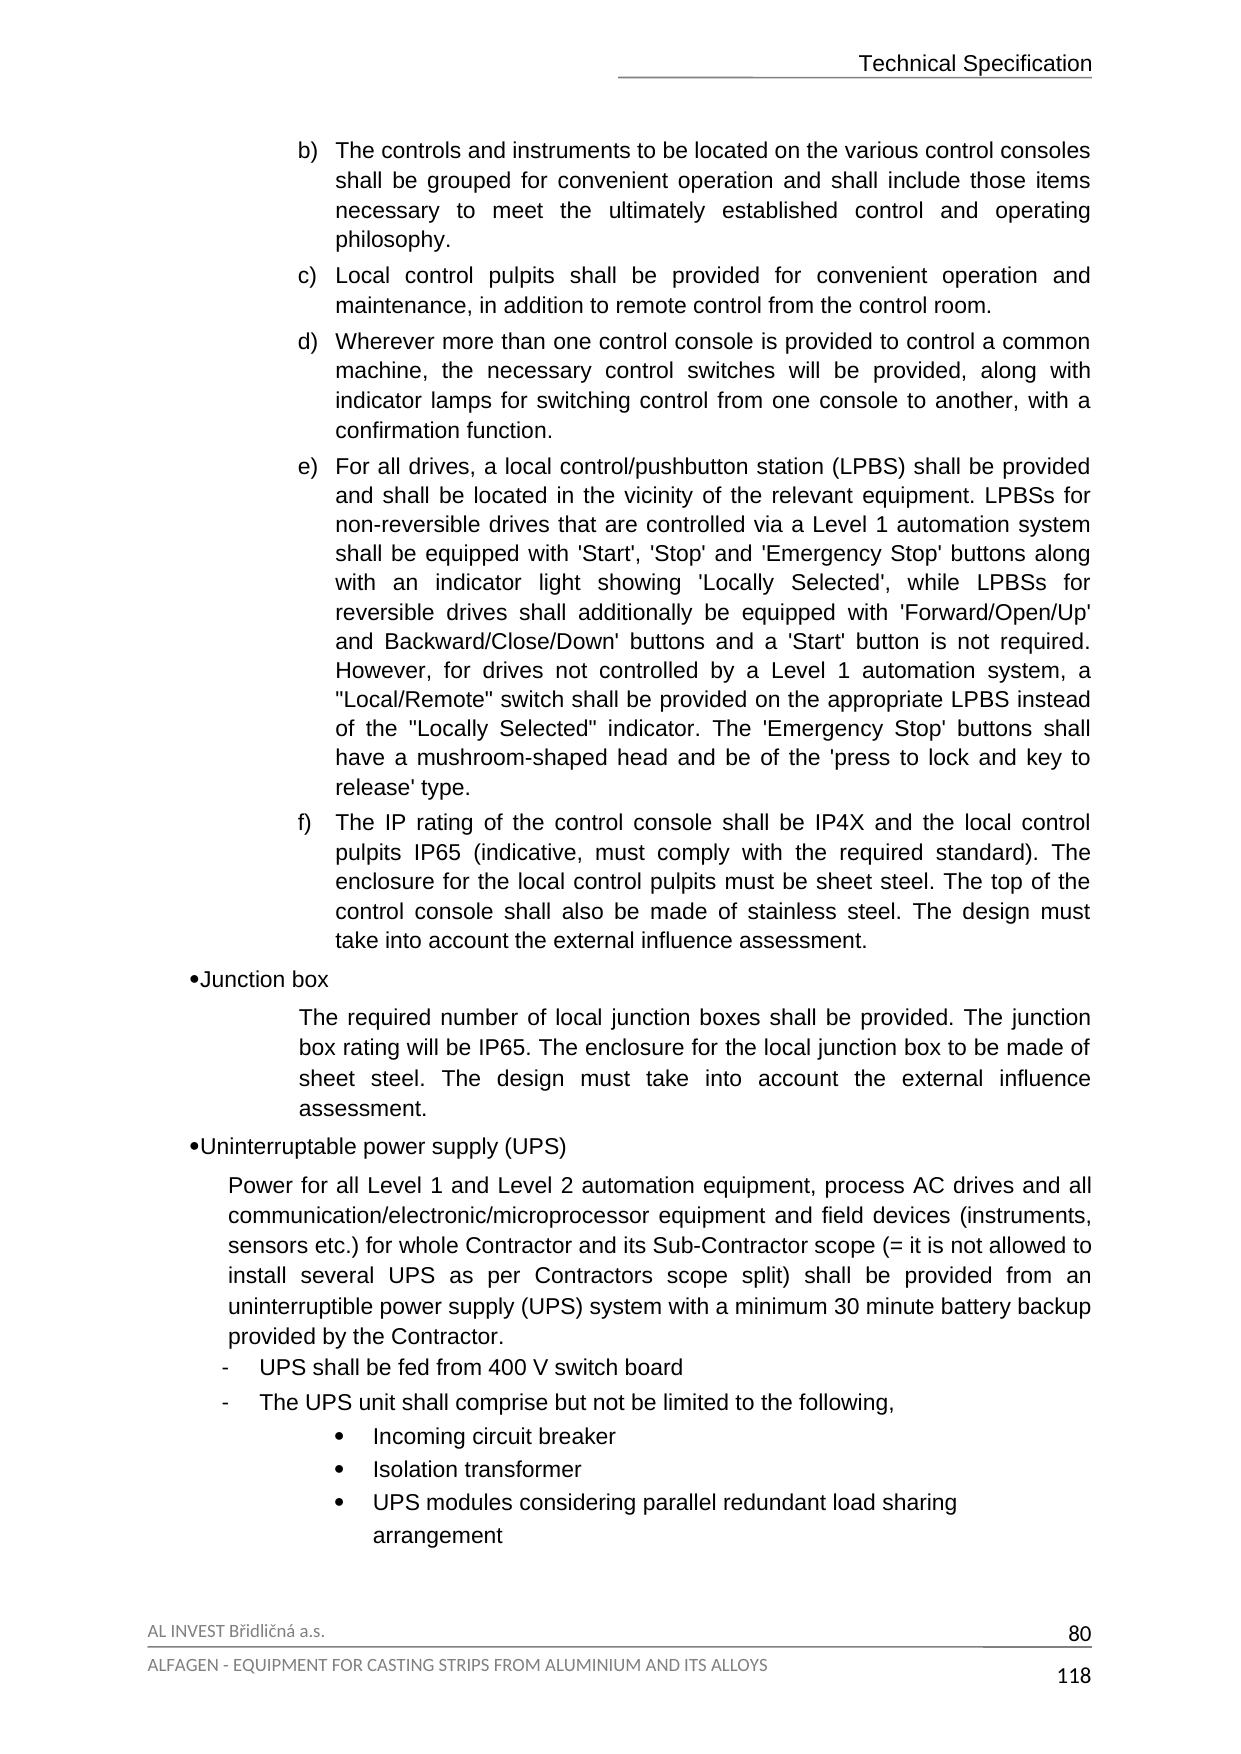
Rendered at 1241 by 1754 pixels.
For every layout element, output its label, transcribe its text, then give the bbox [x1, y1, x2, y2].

list For all drives, a local control/pushbutton station (LPBS) shall be provided and shall be located in the vicinity of the relevant equipment. LPBSs for non-reversible drives that are controlled via a Level 1 automation system shall be equipped with 'Start', 'Stop' and 'Emergency Stop' buttons along with an indicator light showing 'Locally Selected', while LPBSs for reversible drives shall additionally be equipped with 'Forward/Open/Up' and Backward/Close/Down' buttons and a 'Start' button is not required. However, for drives not controlled by a Level 1 automation system, a "Local/Remote" switch shall be provided on the appropriate LPBS instead of the "Locally Selected" indicator. The 'Emergency Stop' buttons shall have a mushroom-shaped head and be of the 'press to lock and key to release' type. [298, 453, 1091, 800]
list Isolation transformer [335, 1456, 1092, 1482]
list Uninterruptable power supply (UPS) [190, 1133, 1092, 1159]
list Junction box [190, 966, 1092, 992]
list Local control pulpits shall be provided for convenient operation and maintenance, in addition to remote control from the control room. [298, 262, 1091, 318]
list The IP rating of the control console shall be IP4X and the local control pulpits IP65 (indicative, must comply with the required standard). The enclosure for the local control pulpits must be sheet steel. The top of the control console shall also be made of stainless steel. The design must take into account the external influence assessment. [298, 809, 1091, 954]
list Incoming circuit breaker [335, 1423, 1092, 1449]
list Wherever more than one control console is provided to control a common machine, the necessary control switches will be provided, along with indicator lamps for switching control from one console to another, with a confirmation function. [298, 328, 1091, 443]
list The UPS unit shall comprise but not be limited to the following, [222, 1388, 1092, 1416]
list UPS modules considering parallel redundant load sharing arrangement [335, 1489, 1092, 1548]
list The controls and instruments to be located on the various control consoles shall be grouped for convenient operation and shall include those items necessary to meet the ultimately established control and operating philosophy. [298, 137, 1091, 253]
list UPS shall be fed from 400 V switch board [222, 1353, 1092, 1381]
text Power for all Level 1 and Level 2 automation equipment, process AC drives and all communication/electronic/microprocessor equipment and field devices (instruments, sensors etc.) for whole Contractor and its Sub-Contractor scope (= it is not allowed to install several UPS as per Contractors scope split) shall be provided from an uninterruptible power supply (UPS) system with a minimum 30 minute battery backup provided by the Contractor. [228, 1172, 1092, 1349]
text The required number of local junction boxes shall be provided. The junction box rating will be IP65. The enclosure for the local junction box to be made of sheet steel. The design must take into account the external influence assessment. [299, 1004, 1091, 1121]
